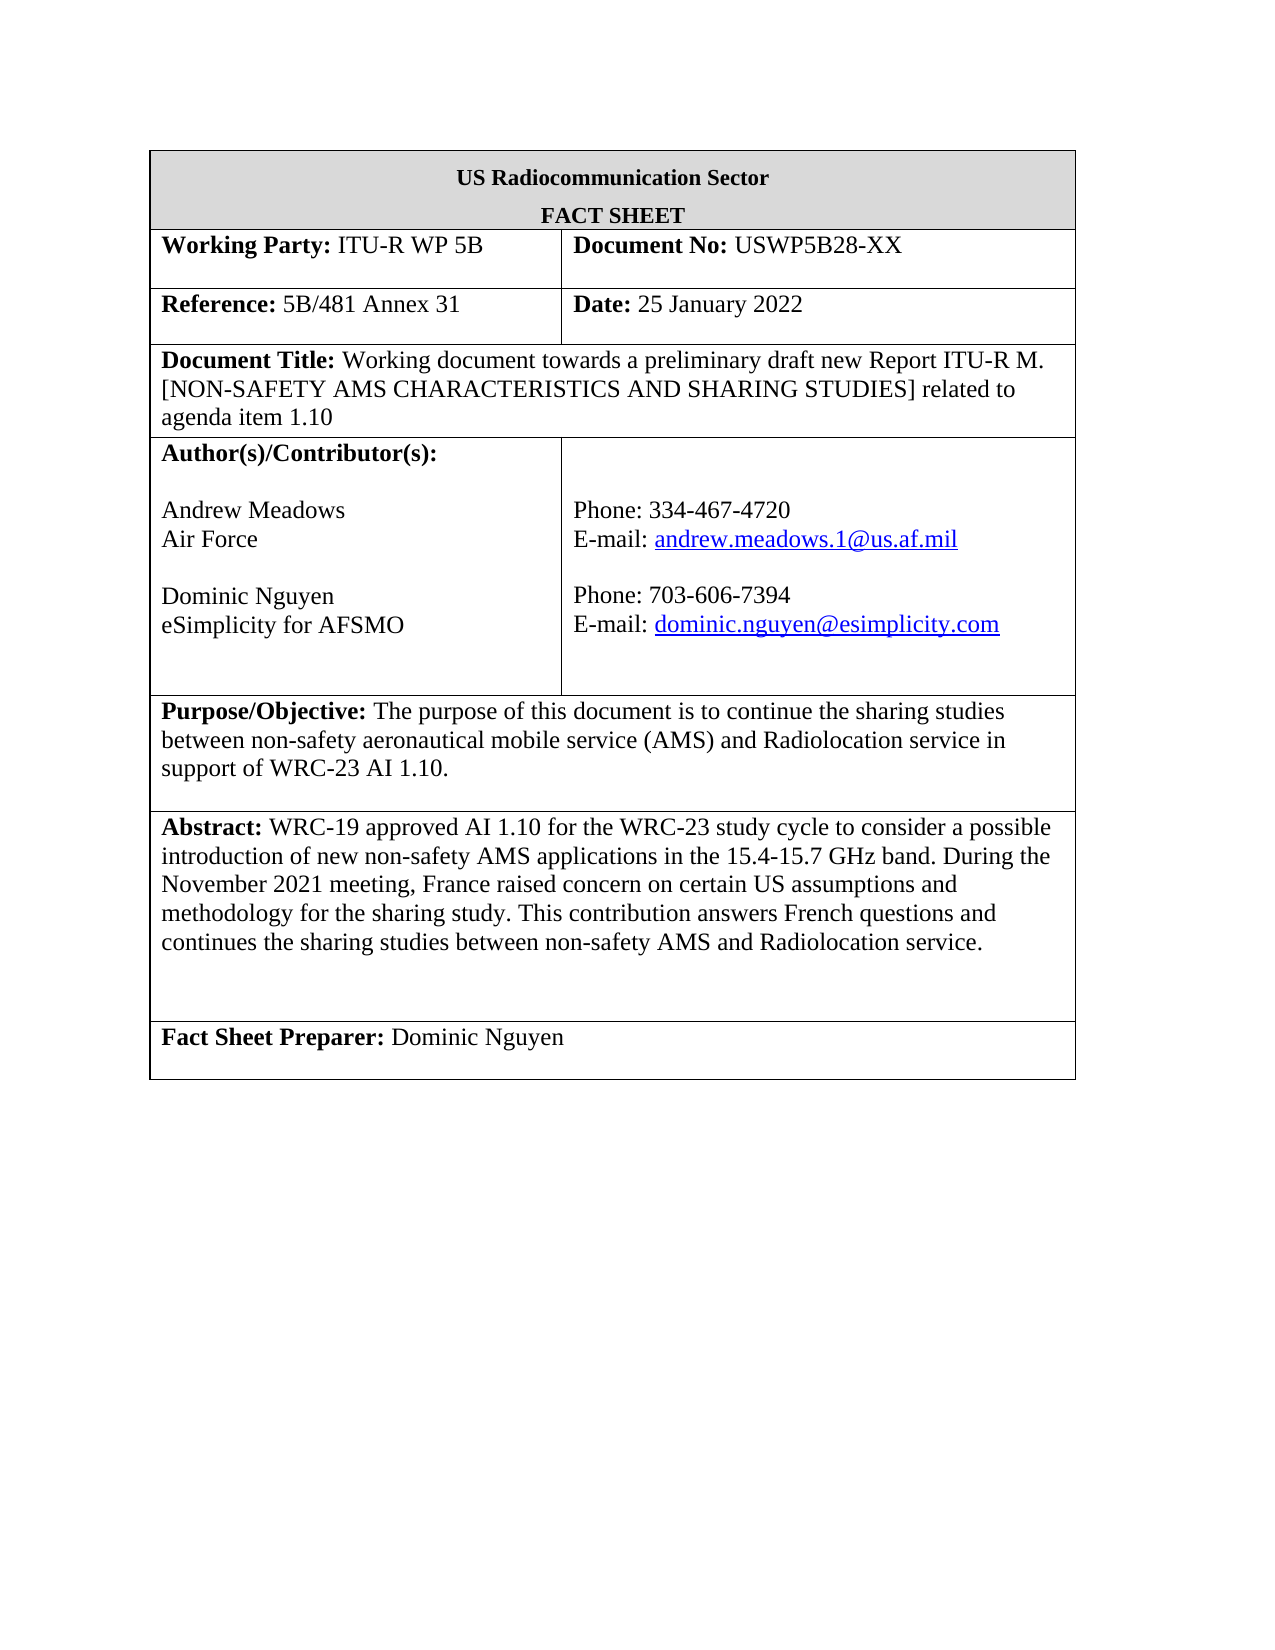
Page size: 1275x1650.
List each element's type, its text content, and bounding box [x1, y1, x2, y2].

table_cell Date: 25 January 2022 [562, 289, 1075, 344]
table_header US Radiocommunication Sector FACT SHEET [151, 151, 1075, 229]
table_cell Author(s)/Contributor(s): Andrew Meadows Air Force Dominic Nguyen eSimplicity for AFSMO [151, 438, 561, 695]
table_cell Reference: 5B/481 Annex 31 [151, 289, 561, 344]
table_cell Working Party: ITU-R WP 5B [151, 230, 561, 288]
table_cell Document Title: Working document towards a preliminary draft new Report ITU-R M.[NON-SAFETY AMS CHARACTERISTICS AND SHARING STUDIES] related to agenda item 1.10 [151, 345, 1075, 437]
table_cell Document No: USWP5B28-XX [562, 230, 1075, 288]
table_cell Abstract: WRC-19 approved AI 1.10 for the WRC-23 study cycle to consider a possible introduction of new non-safety AMS applications in the 15.4-15.7 GHz band. During the November 2021 meeting, France raised concern on certain US assumptions and methodology for the sharing study. This contribution answers French questions and continues the sharing studies between non-safety AMS and Radiolocation service. [151, 812, 1075, 1021]
table_cell Fact Sheet Preparer: Dominic Nguyen [151, 1022, 1075, 1079]
table_cell Purpose/Objective: The purpose of this document is to continue the sharing studies between non-safety aeronautical mobile service (AMS) and Radiolocation service in support of WRC-23 AI 1.10. [151, 696, 1075, 811]
table_cell Phone: 334-467-4720 E-mail: andrew.meadows.1@us.af.mil Phone: 703-606-7394 E-mail: dominic.nguyen@esimplicity.com [562, 438, 1075, 695]
